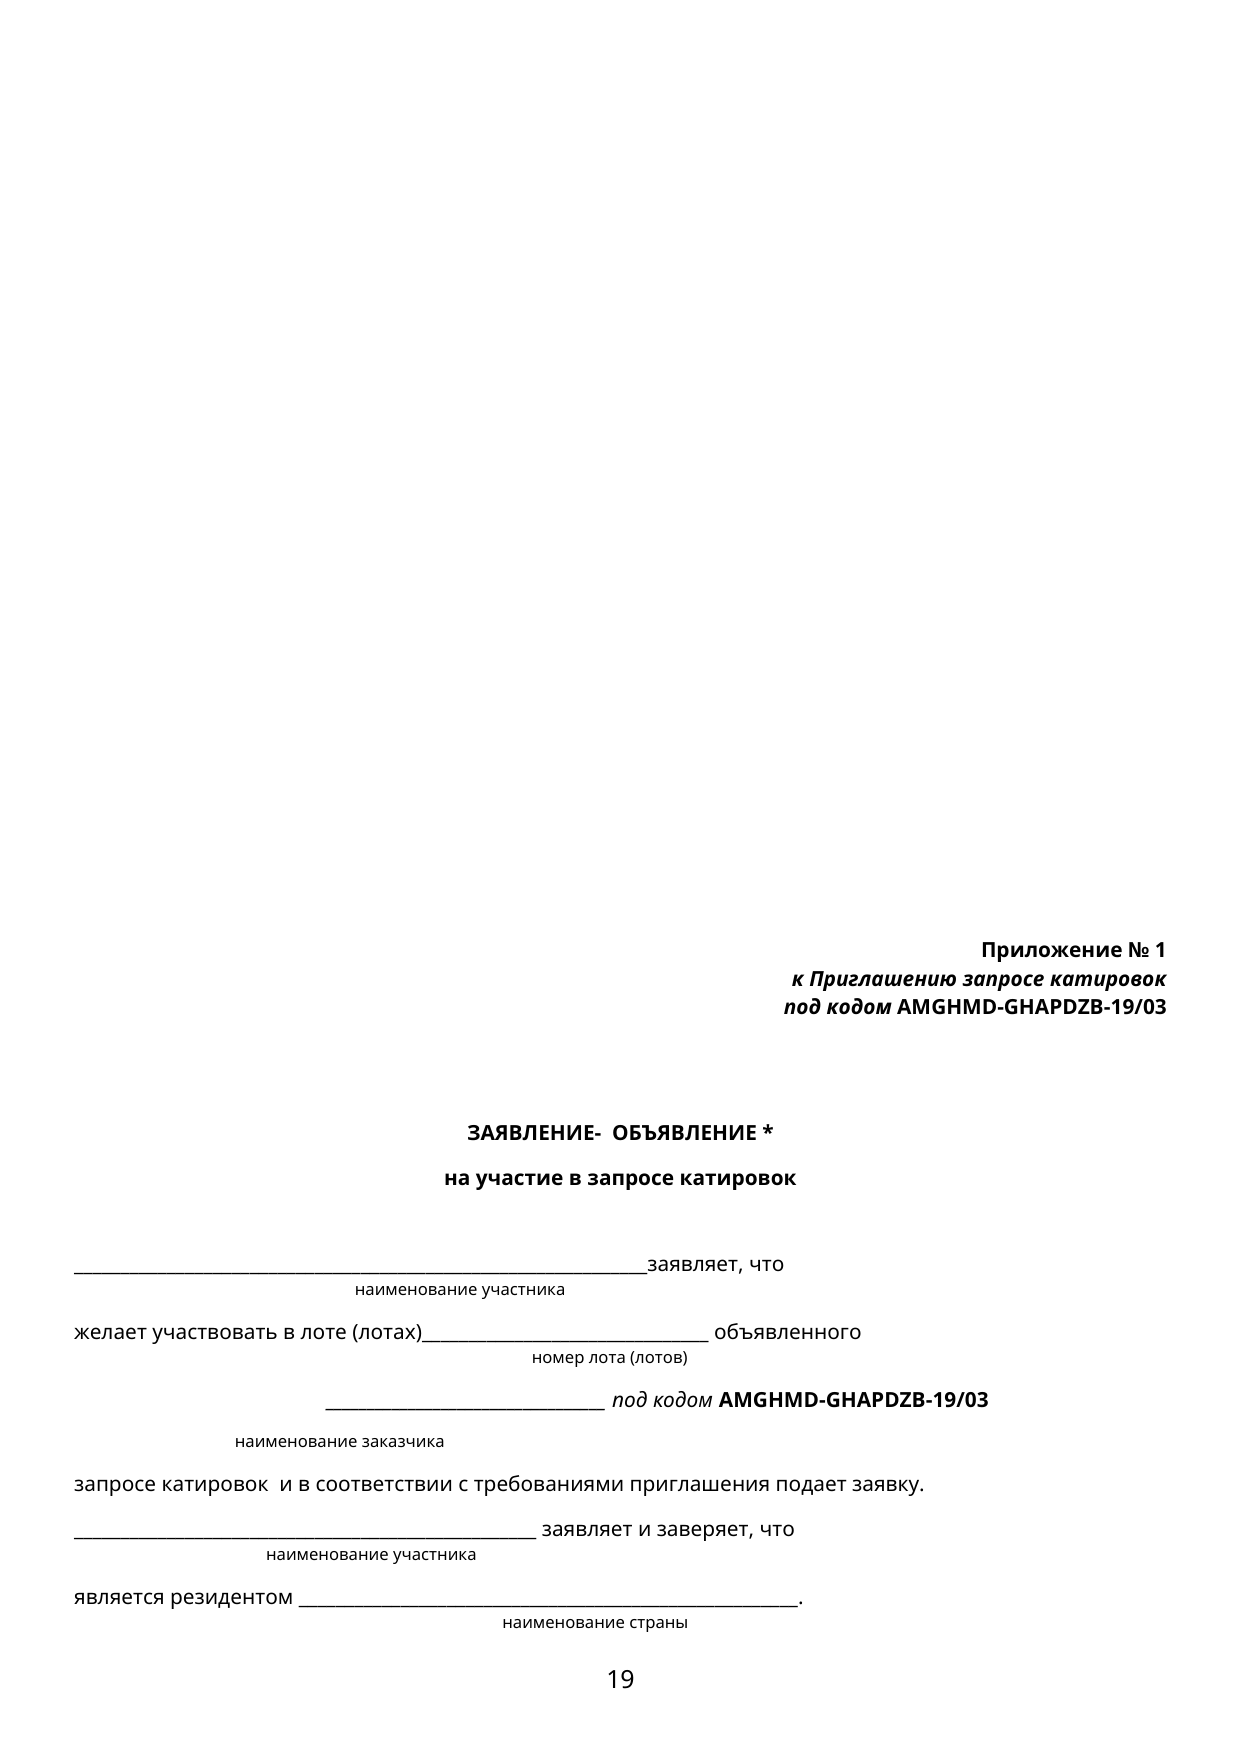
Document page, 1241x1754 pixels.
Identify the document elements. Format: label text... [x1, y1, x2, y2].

text запросе катировок и в соответствии с требованиями приглашения подает заявку. [74, 1469, 1167, 1498]
text наименование заказчика [74, 1430, 1167, 1453]
text ЗАЯВЛЕНИЕ- ОБЪЯВЛЕНИЕ * [74, 1118, 1167, 1147]
text желает участвовать в лоте (лотах)_______________________________ объявленного [74, 1317, 1167, 1346]
text номер лота (лотов) [532, 1346, 1167, 1368]
text ______________________________________________________________заявляет, что [74, 1249, 1167, 1278]
text наименование участника [266, 1543, 1167, 1566]
text наименование страны [502, 1611, 1167, 1633]
text к Приглашению запросе катировок под кодом АMGHMD-GHAPDZB-19/03 [74, 964, 1167, 1021]
subtitle на участие в запросе катировок [74, 1163, 1167, 1192]
text Приложение № 1 [74, 936, 1167, 964]
text наименование участника [354, 1278, 1167, 1301]
text __________________________________________________ заявляет и заверяет, что [74, 1514, 1167, 1543]
text является резидентом ______________________________________________________. [74, 1582, 1167, 1611]
text __________________________________ под кодом АMGHMD-GHAPDZB-19/03 [74, 1385, 1167, 1413]
